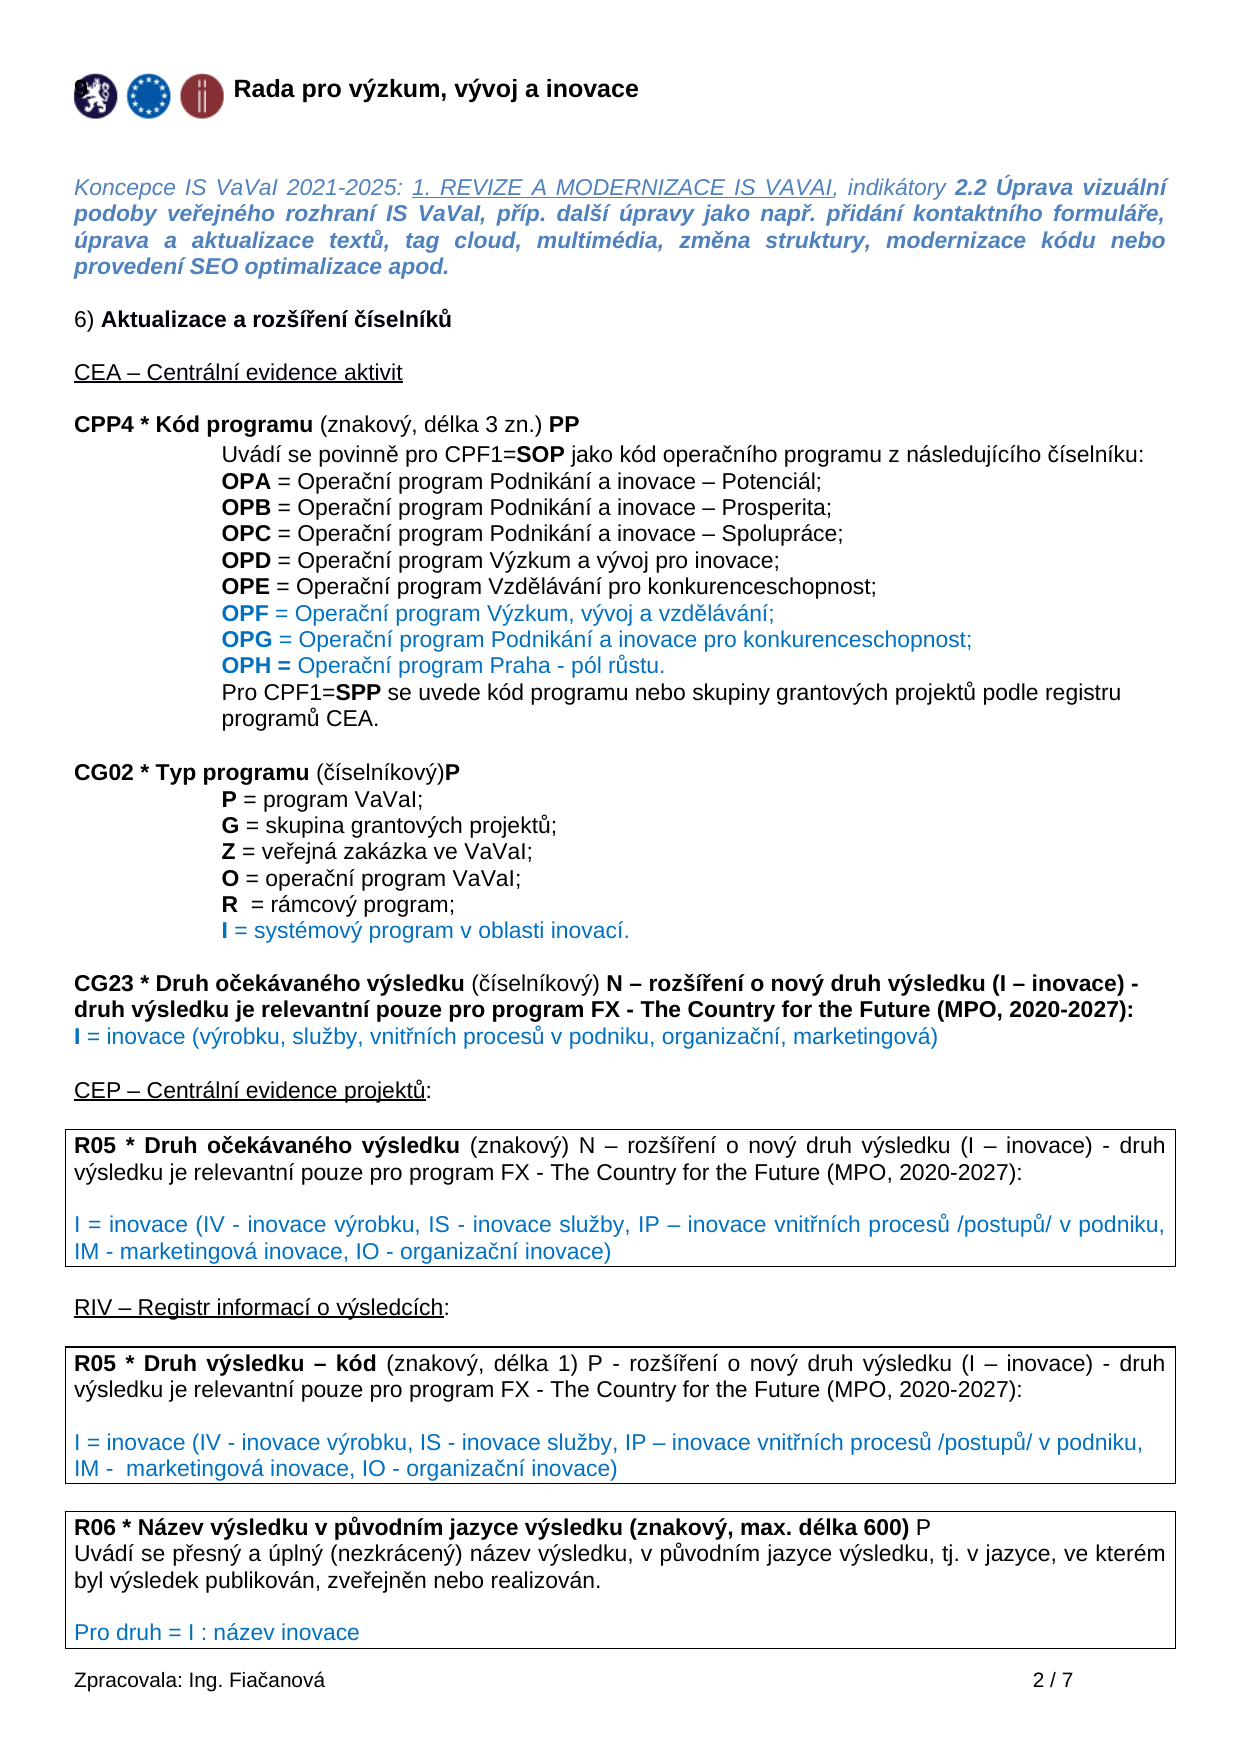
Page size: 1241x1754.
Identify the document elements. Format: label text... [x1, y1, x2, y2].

text RIV – Registr informací o výsledcích: [74, 1294, 1167, 1320]
text O = operační program VaVaI; [148, 865, 1167, 891]
text Pro CPF1=SPP se uvede kód programu nebo skupiny grantových projektů podle registru [148, 678, 1167, 705]
text P = program VaVaI; [148, 786, 1167, 812]
text I = inovace (IV - inovace výrobku, IS - inovace služby, IP – inovace vnitřních procesů /postupů/ v podniku, [74, 1428, 1167, 1452]
text OPE = Operační program Vzdělávání pro konkurenceschopnost; [148, 573, 1167, 599]
text I = inovace (výrobku, služby, vnitřních procesů v podniku, organizační, marketingová) [74, 1023, 1142, 1049]
text CEP – Centrální evidence projektů: [74, 1077, 1167, 1103]
text R06 * Název výsledku v původním jazyce výsledku (znakový, max. délka 600) P [66, 1512, 1175, 1540]
text I = inovace (IV - inovace výrobku, IS - inovace služby, IP – inovace vnitřních procesů /postupů/ v podniku, IM - marketingová inovace, IO - organizační inovace) [66, 1208, 1175, 1266]
text CG23 * Druh očekávaného výsledku (číselníkový) N – rozšíření o nový druh výsledku (I – inovace) - druh výsledku je relevantní pouze pro program FX - The Country for the Future (MPO, 2020-2027): [74, 970, 1167, 1023]
text Z = veřejná zakázka ve VaVaI; [148, 838, 1167, 865]
text OPC = Operační program Podnikání a inovace – Spolupráce; [148, 520, 1167, 547]
text OPD = Operační program Výzkum a vývoj pro inovace; [148, 547, 1167, 573]
picture [73, 73, 224, 120]
text CG02 * Typ programu (číselníkový)P [74, 759, 1167, 786]
text OPH = Operační program Praha - pól růstu. [148, 652, 1167, 678]
text R05 * Druh očekávaného výsledku (znakový) N – rozšíření o nový druh výsledku (I – inovace) - druh výsledku je relevantní pouze pro program FX - The Country for the Future (MPO, 2020-2027): [66, 1130, 1175, 1185]
text Uvádí se povinně pro CPF1=SOP jako kód operačního programu z následujícího číselníku: [148, 441, 1167, 468]
text CPP4 * Kód programu (znakový, délka 3 zn.) PP [74, 411, 1167, 437]
text Pro druh = I : název inovace [66, 1616, 1175, 1648]
text CEA – Centrální evidence aktivit [74, 358, 1167, 385]
text Uvádí se přesný a úplný (nezkrácený) název výsledku, v původním jazyce výsledku, tj. v jazyce, ve kterém byl výsledek publikován, zveřejněn nebo realizován. [74, 1540, 1167, 1593]
text OPF = Operační program Výzkum, vývoj a vzdělávání; [148, 599, 1167, 626]
text R05 * Druh výsledku – kód (znakový, délka 1) P - rozšíření o nový druh výsledku (I – inovace) - druh výsledku je relevantní pouze pro program FX - The Country for the Future (MPO, 2020-2027): [66, 1348, 1175, 1402]
text G = skupina grantových projektů; [148, 812, 1167, 838]
text 6) Aktualizace a rozšíření číselníků [74, 306, 1167, 332]
text OPB = Operační program Podnikání a inovace – Prosperita; [148, 494, 1167, 520]
text OPG = Operační program Podnikání a inovace pro konkurenceschopnost; [148, 626, 1167, 652]
text I = systémový program v oblasti inovací. [148, 917, 1167, 944]
text IM - marketingová inovace, IO - organizační inovace) [66, 1452, 1175, 1483]
text OPA = Operační program Podnikání a inovace – Potenciál; [148, 468, 1167, 494]
text programů CEA. [148, 705, 1167, 731]
text R = rámcový program; [148, 891, 1167, 917]
